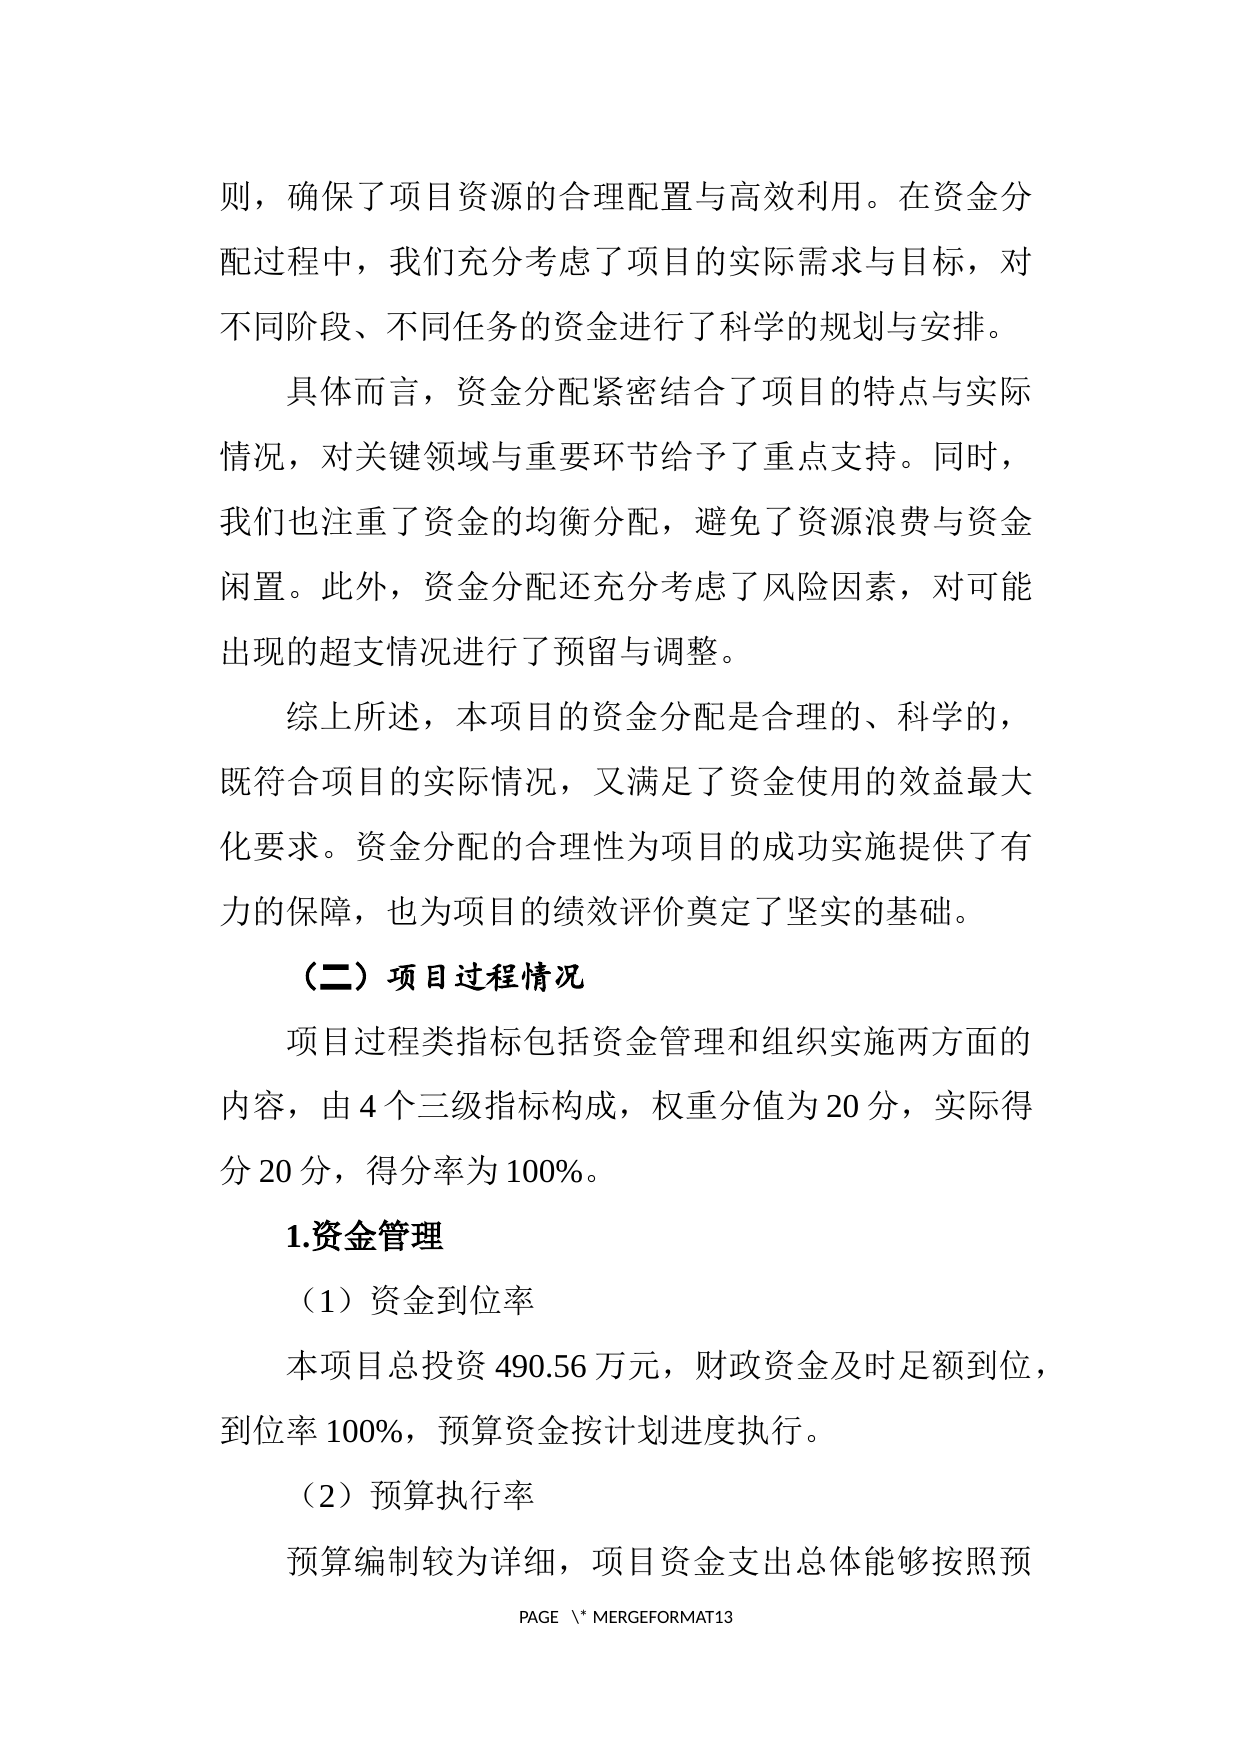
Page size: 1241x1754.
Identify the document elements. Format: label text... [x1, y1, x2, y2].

text （2）预算执行率 [218, 1462, 1033, 1527]
text 1.资金管理 [218, 1202, 1033, 1267]
text 综上所述，本项目的资金分配是合理的、科学的，既符合项目的实际情况，又满足了资金使用的效益最大化要求。资金分配的合理性为项目的成功实施提供了有力的保障，也为项目的绩效评价奠定了坚实的基础。 [218, 682, 1033, 942]
text 具体而言，资金分配紧密结合了项目的特点与实际情况，对关键领域与重要环节给予了重点支持。同时，我们也注重了资金的均衡分配，避免了资源浪费与资金闲置。此外，资金分配还充分考虑了风险因素，对可能出现的超支情况进行了预留与调整。 [218, 357, 1033, 682]
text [218, 1527, 1033, 1592]
text （1）资金到位率 [218, 1267, 1033, 1332]
text 项目过程类指标包括资金管理和组织实施两方面的内容，由4个三级指标构成，权重分值为20分，实际得分20分，得分率为100%。 [218, 1007, 1033, 1202]
text 本项目总投资490.56万元，财政资金及时足额到位，到位率100%，预算资金按计划进度执行。 [218, 1332, 1033, 1462]
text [218, 162, 1033, 357]
title 项目过程情况 [218, 942, 1033, 1007]
